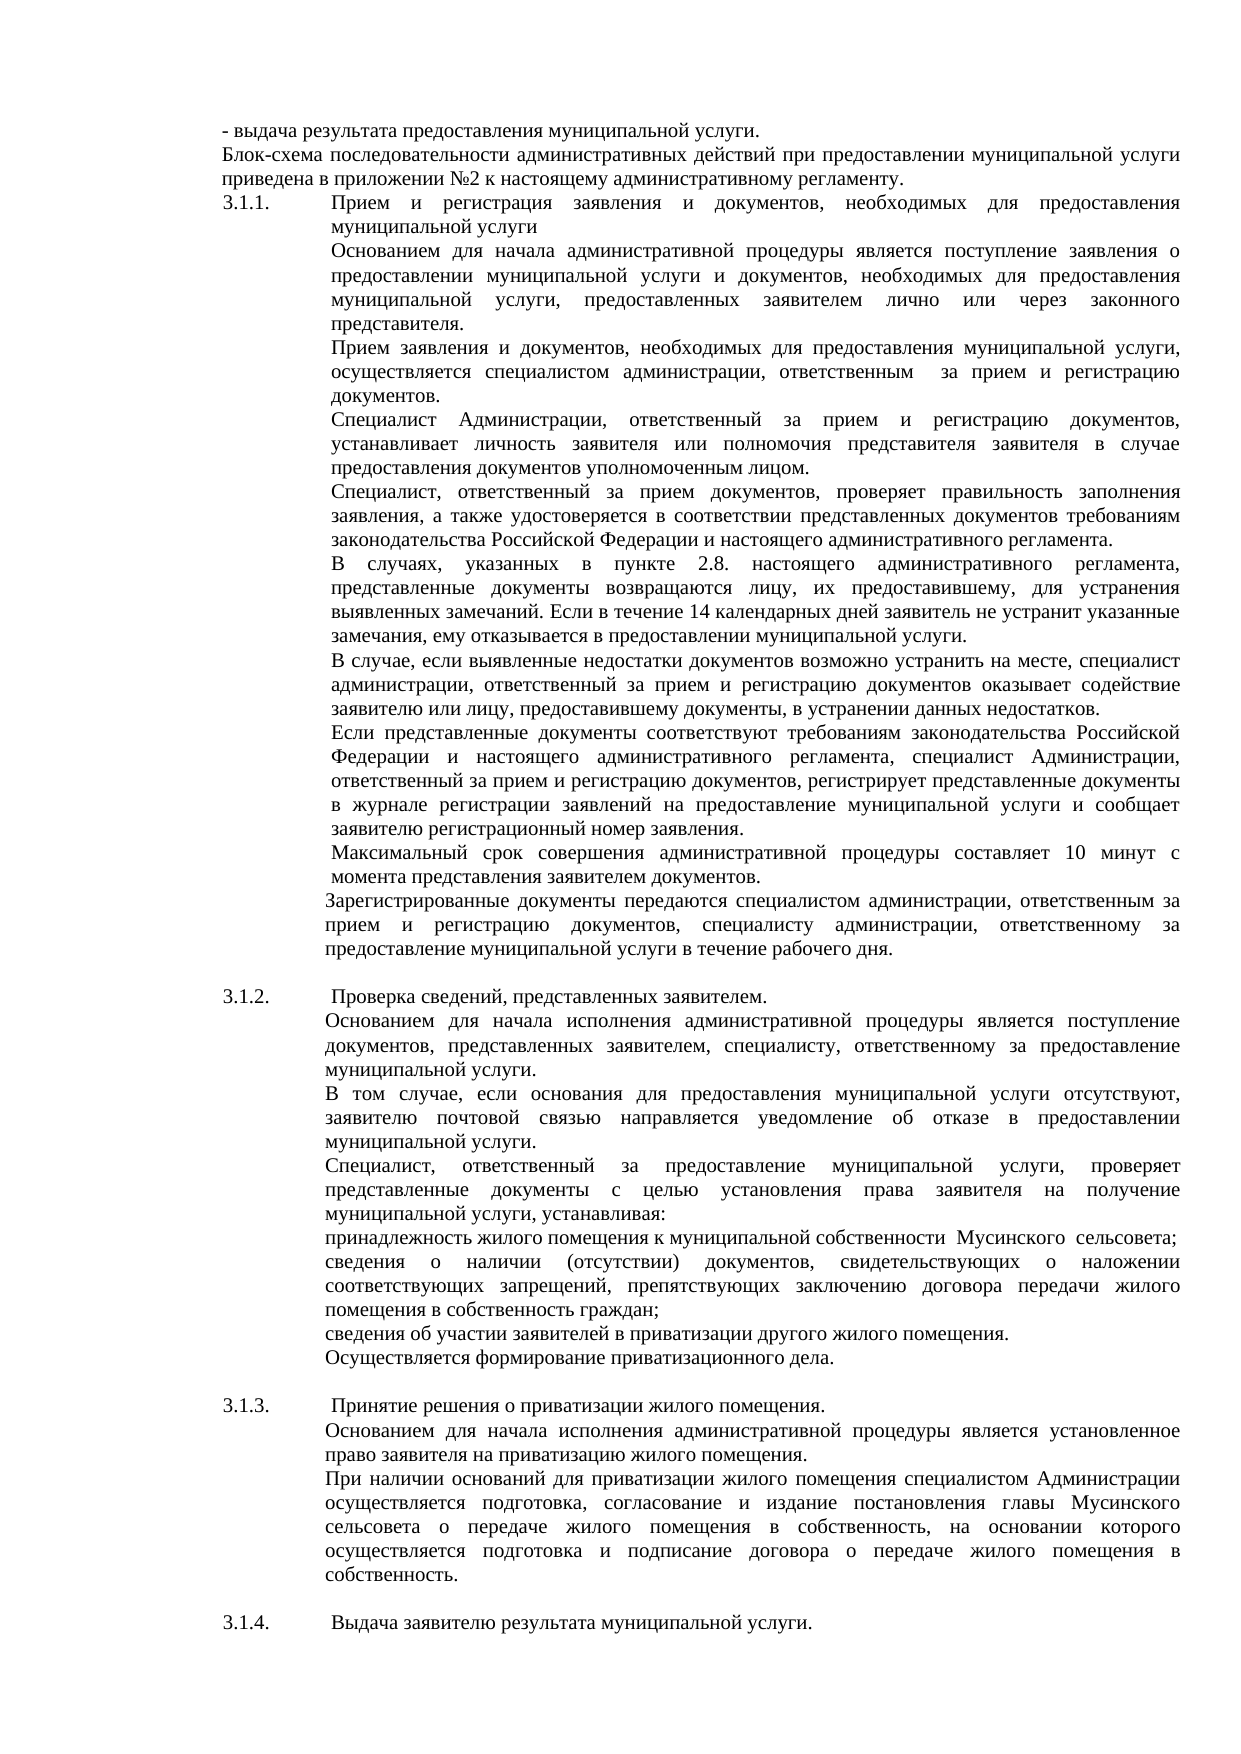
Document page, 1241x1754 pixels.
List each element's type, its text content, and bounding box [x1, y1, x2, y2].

text Блок-схема последовательности административных действий при предоставлении муниципальной услуги приведена в приложении №2 к настоящему административному регламенту. [222, 142, 1181, 190]
text Если представленные документы соответствуют требованиям законодательства Российской Федерации и настоящего административного регламента, специалист Администрации, ответственный за прием и регистрацию документов, регистрирует представленные документы в журнале регистрации заявлений на предоставление муниципальной услуги и сообщает заявителю регистрационный номер заявления. [331, 720, 1181, 840]
text Зарегистрированные документы передаются специалистом администрации, ответственным за прием и регистрацию документов, специалисту администрации, ответственному за предоставление муниципальной услуги в течение рабочего дня. [325, 888, 1181, 960]
list Выдача заявителю результата муниципальной услуги. [223, 1610, 1181, 1634]
text В случае, если выявленные недостатки документов возможно устранить на месте, специалист администрации, ответственный за прием и регистрацию документов оказывает содействие заявителю или лицу, предоставившему документы, в устранении данных недостатков. [331, 647, 1181, 720]
list Принятие решения о приватизации жилого помещения. [223, 1393, 1181, 1417]
text Прием заявления и документов, необходимых для предоставления муниципальной услуги, осуществляется специалистом администрации, ответственным за прием и регистрацию документов. [331, 335, 1181, 407]
list Прием и регистрация заявления и документов, необходимых для предоставления муниципальной услуги [223, 190, 1181, 238]
text сведения о наличии (отсутствии) документов, свидетельствующих о наложении соответствующих запрещений, препятствующих заключению договора передачи жилого помещения в собственность граждан; [325, 1249, 1181, 1321]
text Специалист, ответственный за прием документов, проверяет правильность заполнения заявления, а также удостоверяется в соответствии представленных документов требованиям законодательства Российской Федерации и настоящего административного регламента. [331, 479, 1181, 551]
text принадлежность жилого помещения к муниципальной собственности Мусинского сельсовета; [325, 1225, 1181, 1249]
text Основанием для начала исполнения административной процедуры является установленное право заявителя на приватизацию жилого помещения. [325, 1417, 1181, 1466]
text Специалист Администрации, ответственный за прием и регистрацию документов, устанавливает личность заявителя или полномочия представителя заявителя в случае предоставления документов уполномоченным лицом. [331, 407, 1181, 479]
text При наличии оснований для приватизации жилого помещения специалистом Администрации осуществляется подготовка, согласование и издание постановления главы Мусинского сельсовета о передаче жилого помещения в собственность, на основании которого осуществляется подготовка и подписание договора о передаче жилого помещения в собственность. [325, 1466, 1181, 1586]
text Специалист, ответственный за предоставление муниципальной услуги, проверяет представленные документы с целью установления права заявителя на получение муниципальной услуги, устанавливая: [325, 1153, 1181, 1225]
text Максимальный срок совершения административной процедуры составляет 10 минут с момента представления заявителем документов. [331, 840, 1181, 888]
text Осуществляется формирование приватизационного дела. [325, 1345, 1181, 1369]
list Проверка сведений, представленных заявителем. [223, 984, 1181, 1008]
text В случаях, указанных в пункте 2.8. настоящего административного регламента, представленные документы возвращаются лицу, их предоставившему, для устранения выявленных замечаний. Если в течение 14 календарных дней заявитель не устранит указанные замечания, ему отказывается в предоставлении муниципальной услуги. [331, 551, 1181, 647]
text Основанием для начала исполнения административной процедуры является поступление документов, представленных заявителем, специалисту, ответственному за предоставление муниципальной услуги. [325, 1008, 1181, 1081]
text сведения об участии заявителей в приватизации другого жилого помещения. [325, 1321, 1181, 1345]
text Основанием для начала административной процедуры является поступление заявления о предоставлении муниципальной услуги и документов, необходимых для предоставления муниципальной услуги, предоставленных заявителем лично или через законного представителя. [331, 238, 1181, 335]
text - выдача результата предоставления муниципальной услуги. [148, 118, 1181, 142]
text В том случае, если основания для предоставления муниципальной услуги отсутствуют, заявителю почтовой связью направляется уведомление об отказе в предоставлении муниципальной услуги. [325, 1081, 1181, 1153]
